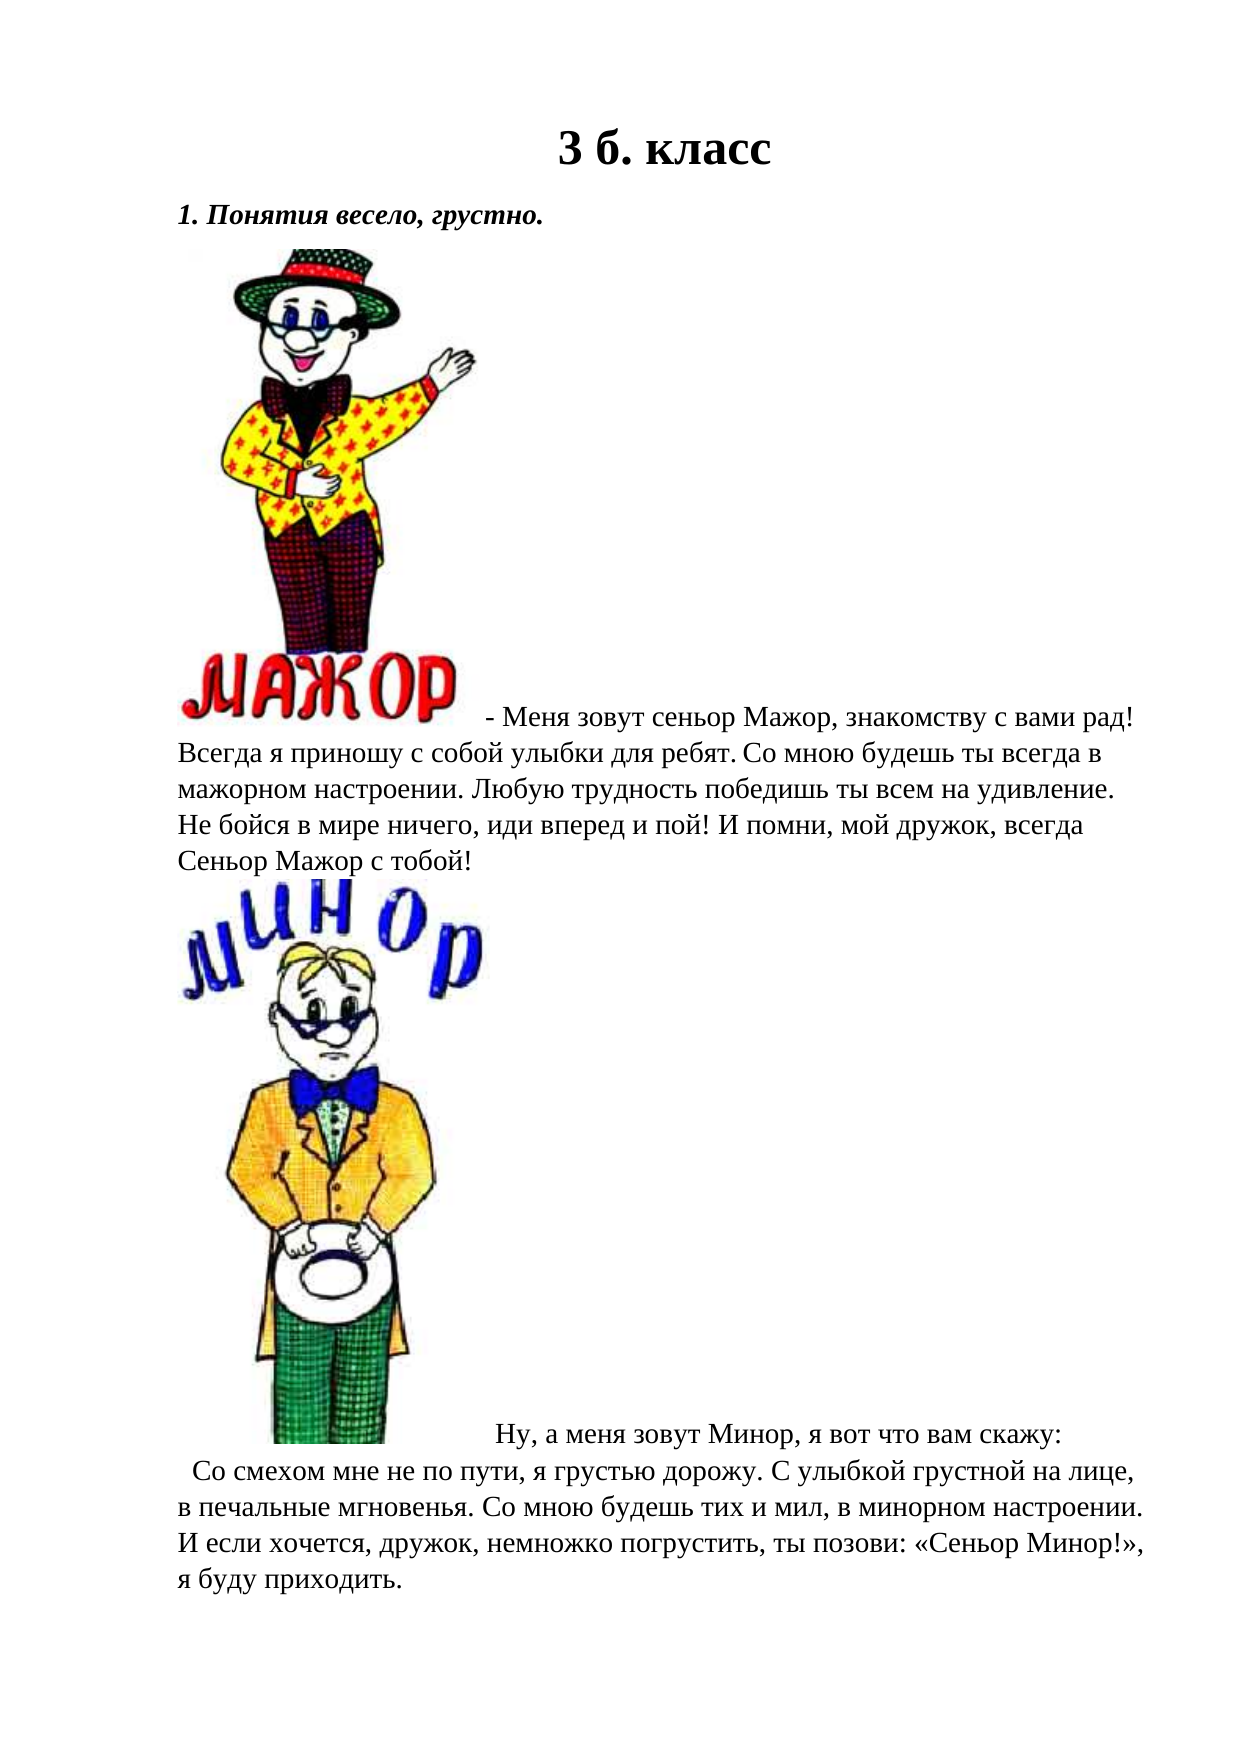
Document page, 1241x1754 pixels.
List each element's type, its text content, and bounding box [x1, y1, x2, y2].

text 1. Понятия весело, грустно. [177, 197, 1152, 230]
picture [177, 249, 485, 727]
text 3 б. класс [177, 118, 1152, 176]
text Со смехом мне не по пути, я грустью дорожу. С улыбкой грустной на лице, в печальные мгновенья. Со мною будешь тих и мил, в минорном настроении. И если хочется, дружок, немножко погрустить, ты позови: «Сеньор Минор!», я буду приходить. [177, 1453, 1152, 1594]
text - Меня зовут сеньор Мажор, знакомству с вами рад! Всегда я приношу с собой улыбки для ребят. Со мною будешь ты всегда в мажорном настроении. Любую трудность победишь ты всем на удивление. Не бойся в мире ничего, иди вперед и пой! И помни, мой дружок, всегда Сеньор Мажор с тобой! [177, 250, 1152, 877]
picture [177, 879, 490, 1444]
